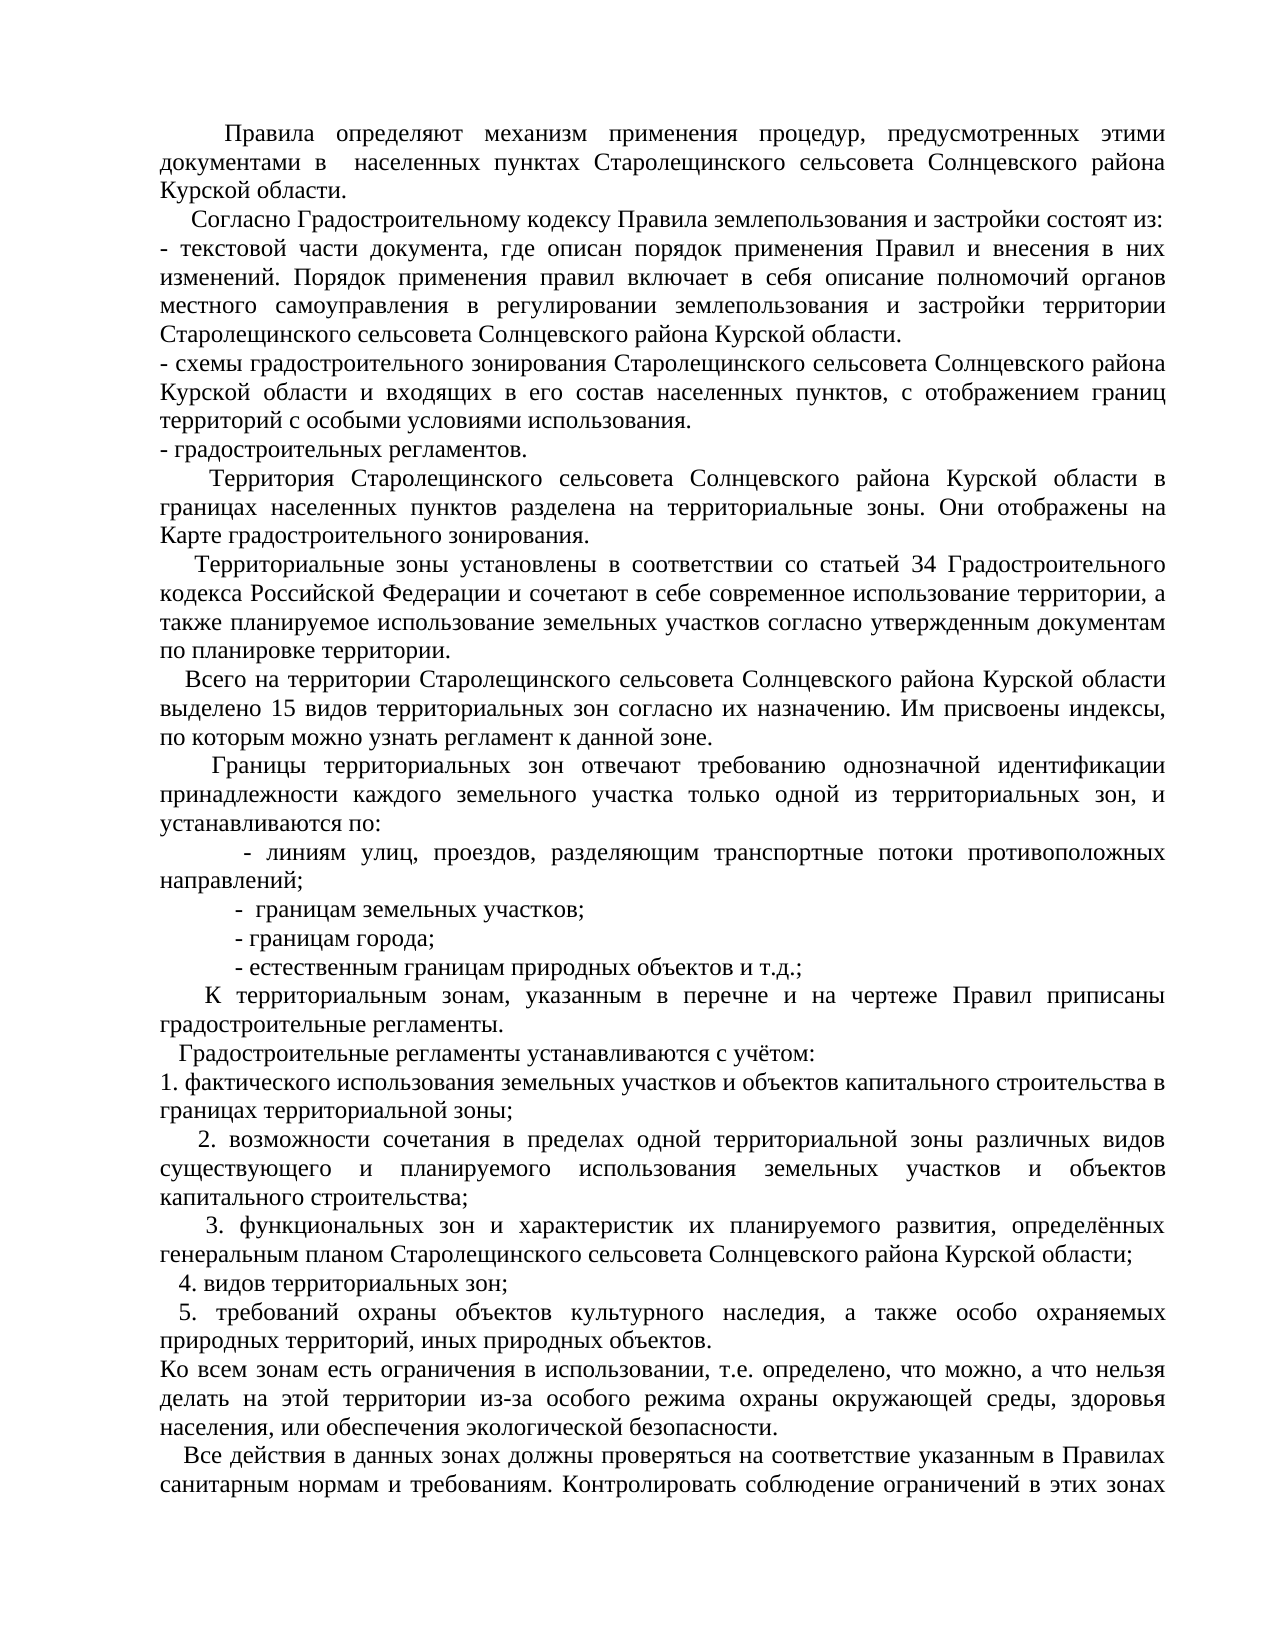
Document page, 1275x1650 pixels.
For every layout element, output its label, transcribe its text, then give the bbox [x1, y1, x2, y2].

text - линиям улиц, проездов, разделяющим транспортные потоки противоположных направлений; [159, 837, 1167, 894]
text Всего на территории Старолещинского сельсовета Солнцевского района Курской области выделено 15 видов территориальных зон согласно их назначению. Им присвоены индексы, по которым можно узнать регламент к данной зоне. [159, 664, 1167, 751]
text - градостроительных регламентов. [159, 434, 1167, 463]
text Территория Старолещинского сельсовета Солнцевского района Курской области в границах населенных пунктов разделена на территориальные зоны. Они отображены на Карте градостроительного зонирования. [159, 463, 1167, 549]
text Границы территориальных зон отвечают требованию однозначной идентификации принадлежности каждого земельного участка только одной из территориальных зон, и устанавливаются по: [159, 751, 1167, 837]
text Согласно Градостроительному кодексу Правила землепользования и застройки состоят из: [159, 204, 1167, 233]
text Ко всем зонам есть ограничения в использовании, т.е. определено, что можно, а что нельзя делать на этой территории из-за особого режима охраны окружающей среды, здоровья населения, или обеспечения экологической безопасности. [159, 1354, 1167, 1441]
text 2. возможности сочетания в пределах одной территориальной зоны различных видов существующего и планируемого использования земельных участков и объектов капитального строительства; [159, 1124, 1167, 1211]
text 3. функциональных зон и характеристик их планируемого развития, определённых генеральным планом Старолещинского сельсовета Солнцевского района Курской области; [159, 1211, 1167, 1268]
text 4. видов территориальных зон; [159, 1268, 1167, 1297]
text 1. фактического использования земельных участков и объектов капитального строительства в границах территориальной зоны; [159, 1067, 1167, 1124]
text К территориальным зонам, указанным в перечне и на чертеже Правил приписаны градостроительные регламенты. [159, 981, 1167, 1038]
text Градостроительные регламенты устанавливаются с учётом: [159, 1038, 1167, 1067]
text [159, 1441, 1167, 1498]
text - текстовой части документа, где описан порядок применения Правил и внесения в них изменений. Порядок применения правил включает в себя описание полномочий органов местного самоуправления в регулировании землепользования и застройки территории Старолещинского сельсовета Солнцевского района Курской области. [159, 233, 1167, 348]
text 5. требований охраны объектов культурного наследия, а также особо охраняемых природных территорий, иных природных объектов. [159, 1297, 1167, 1354]
text Правила определяют механизм применения процедур, предусмотренных этими документами в населенных пунктах Старолещинского сельсовета Солнцевского района Курской области. [159, 118, 1167, 204]
text - естественным границам природных объектов и т.д.; [159, 952, 1167, 981]
text - границам земельных участков; [159, 894, 1167, 923]
text Территориальные зоны установлены в соответствии со статьей 34 Градостроительного кодекса Российской Федерации и сочетают в себе современное использование территории, а также планируемое использование земельных участков согласно утвержденным документам по планировке территории. [159, 549, 1167, 664]
text - схемы градостроительного зонирования Старолещинского сельсовета Солнцевского района Курской области и входящих в его состав населенных пунктов, с отображением границ территорий с особыми условиями использования. [159, 348, 1167, 434]
text - границам города; [159, 923, 1167, 952]
